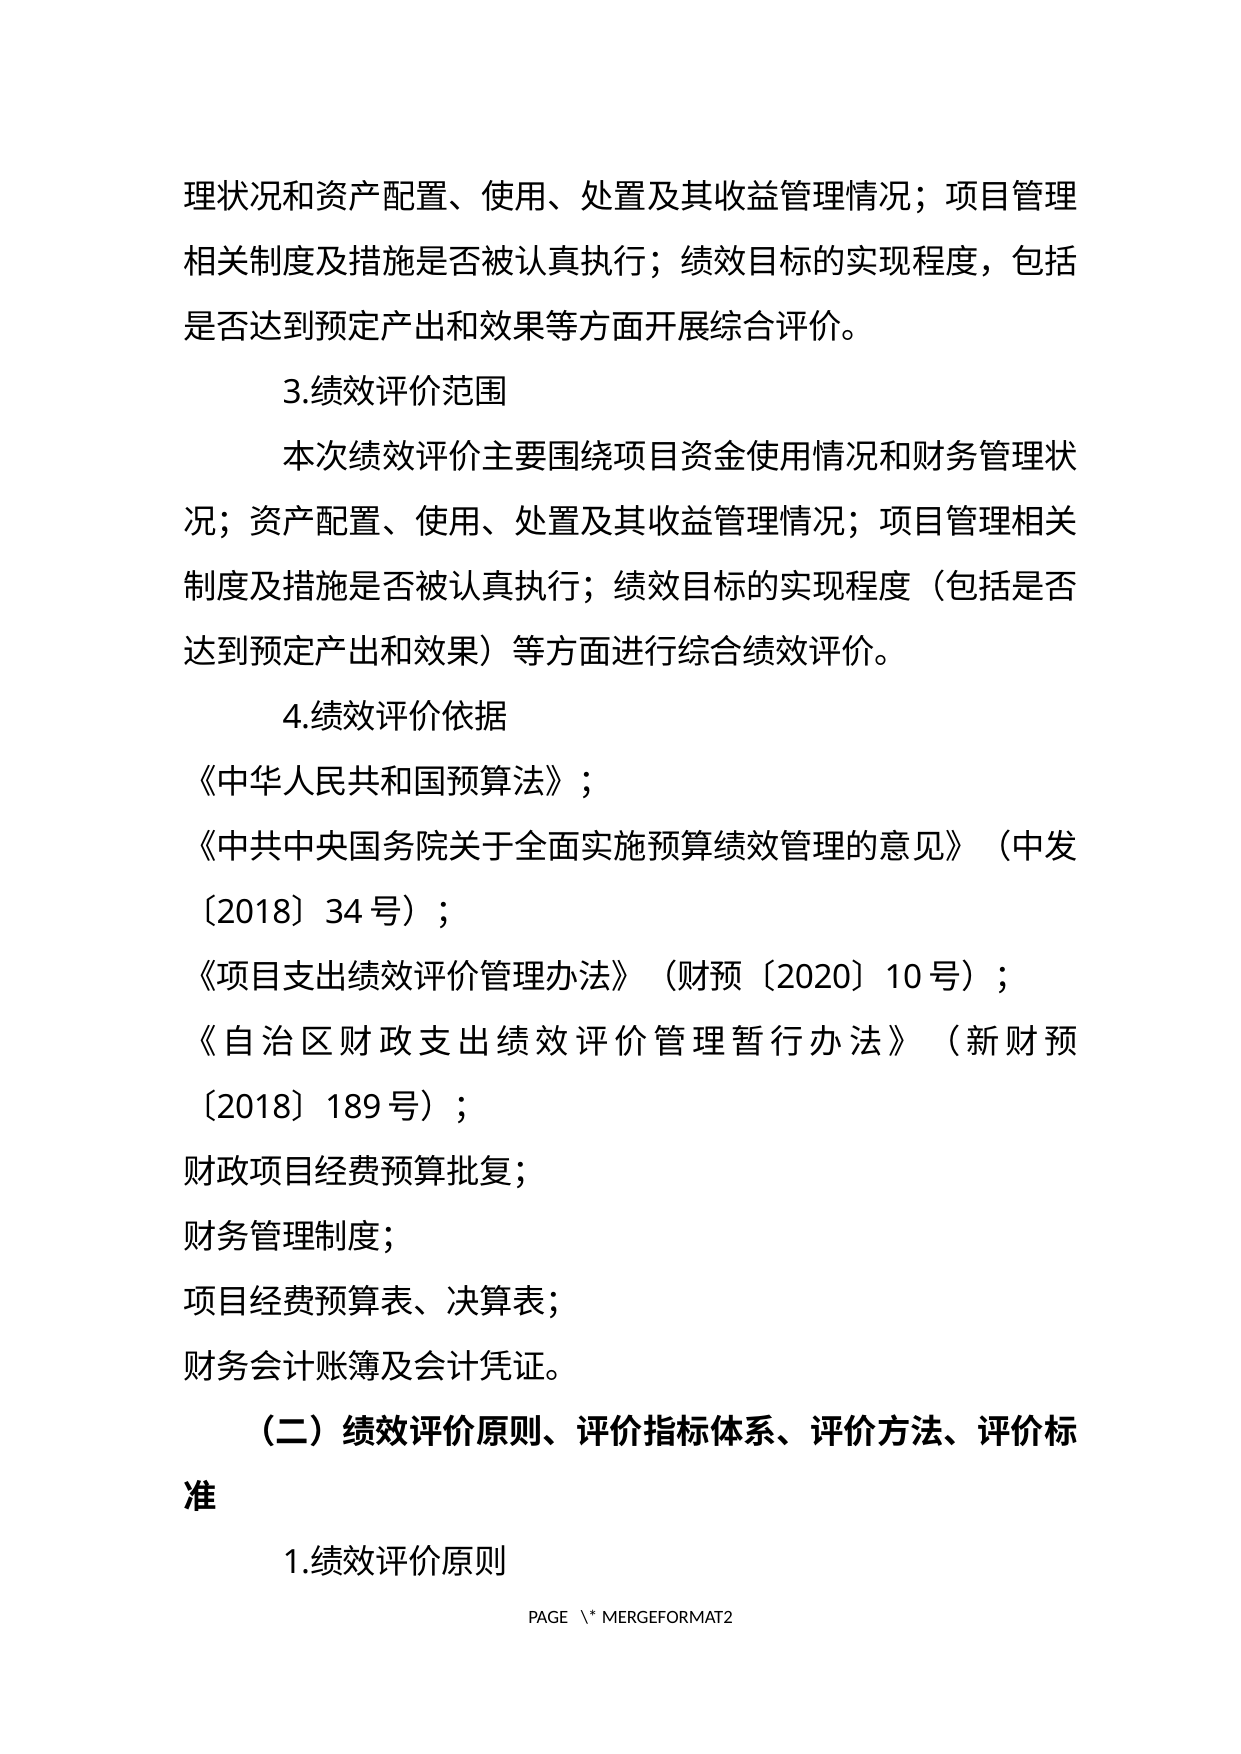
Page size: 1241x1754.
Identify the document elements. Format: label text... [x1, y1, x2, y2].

text （二）绩效评价原则、评价指标体系、评价方法、评价标准 [183, 1397, 1078, 1527]
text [183, 162, 1078, 1397]
